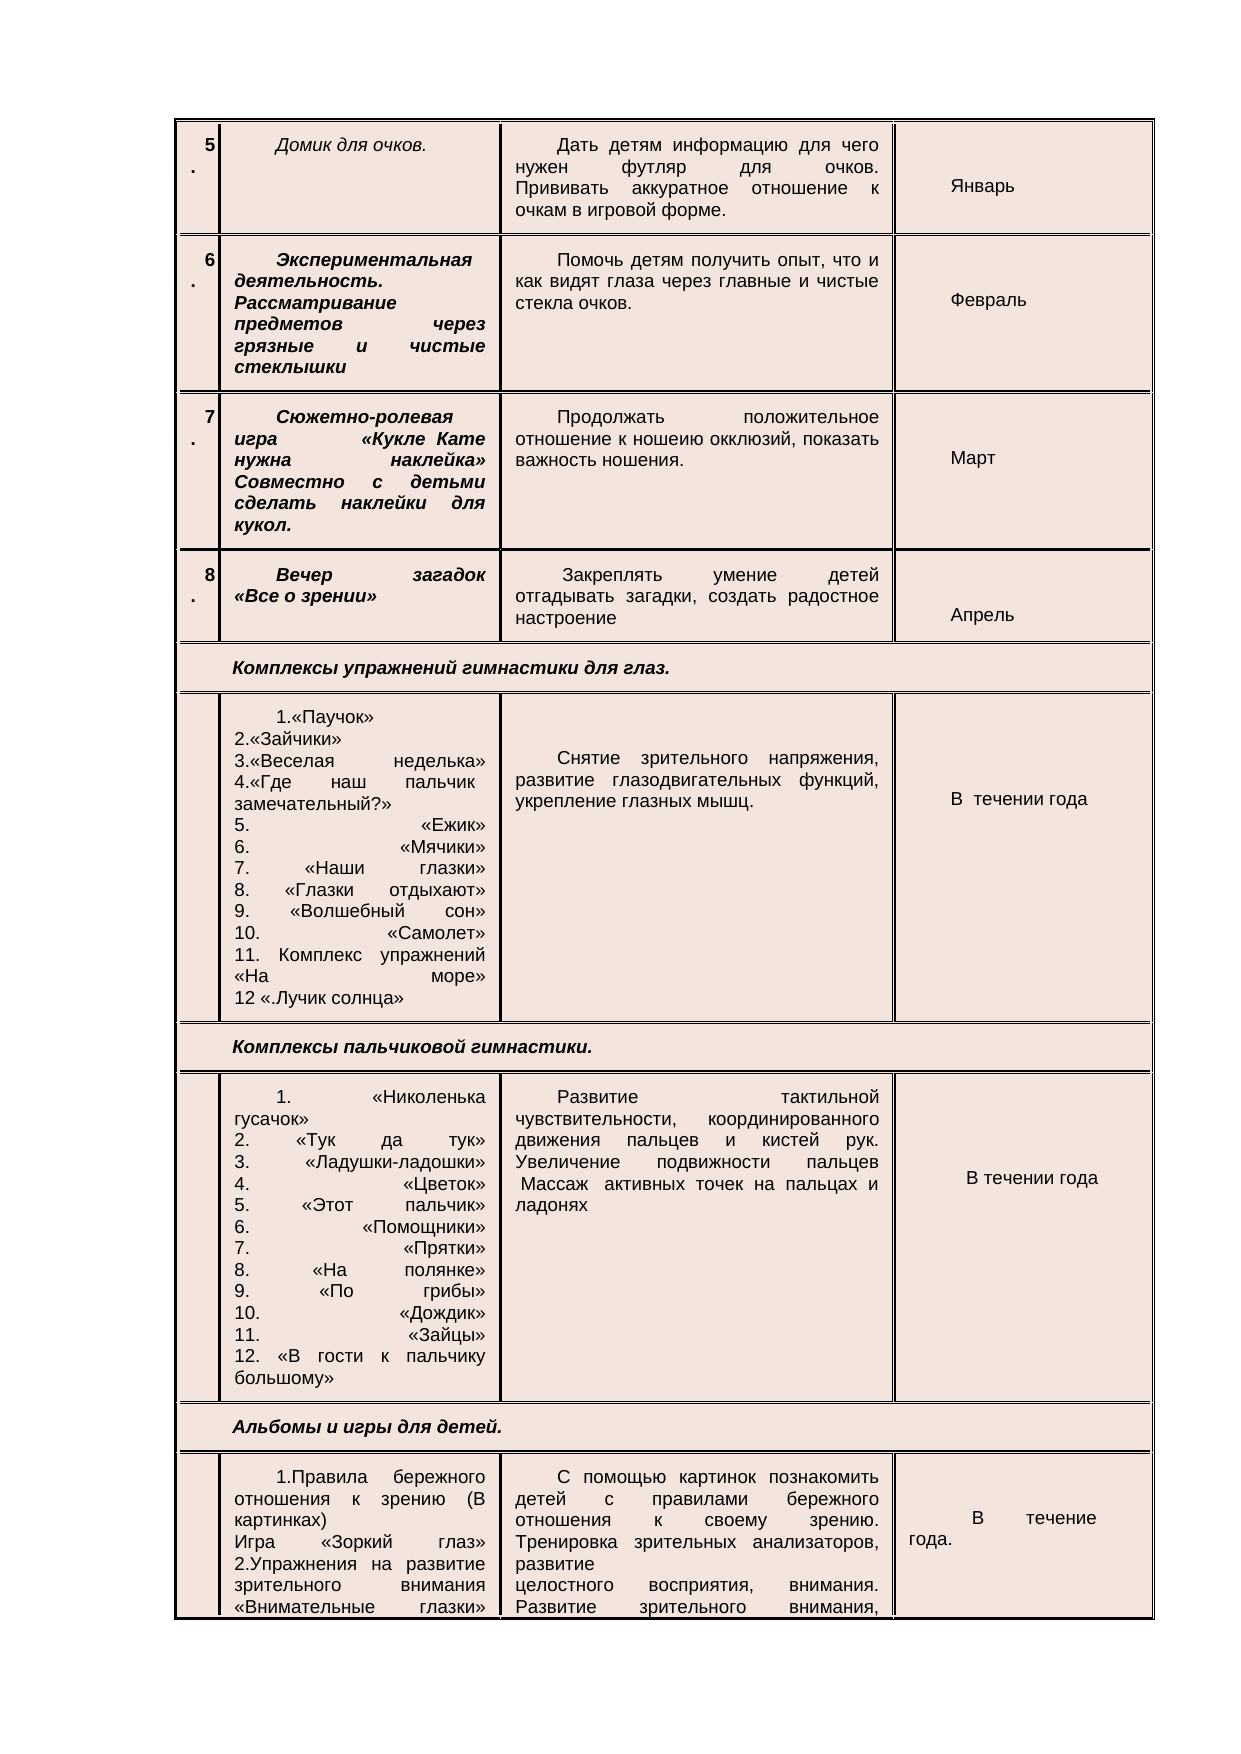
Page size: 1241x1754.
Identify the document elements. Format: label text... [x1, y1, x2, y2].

table_cell Экспериментальная деятельность. Рассматривание предметов через грязные и чистые стеклышки [221, 236, 499, 390]
table_cell 5. [177, 122, 219, 233]
table_cell 1. «Николенька гусачок» 2. «Тук да тук» 3. «Ладушки-ладошки» 4. «Цветок» 5. «Этот пальчик» 6. «Помощники» 7. «Прятки» 8. «На полянке» 9. «По грибы» 10. «Дождик» 11. «Зайцы» 12. «В гости к пальчику большому» [221, 1074, 499, 1401]
table_cell В течении года [894, 691, 1153, 1021]
table_cell [177, 1070, 218, 1401]
table_cell Апрель [896, 548, 1153, 641]
table_cell В течение года. [894, 1450, 1152, 1617]
table_cell Март [896, 390, 1152, 548]
table_cell Февраль [894, 233, 1153, 390]
table_cell Январь [894, 122, 1152, 233]
table_cell Комплексы пальчиковой гимнастики. [176, 1021, 1153, 1070]
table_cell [219, 1454, 500, 1617]
table_cell Закреплять умение детей отгадывать загадки, создать радостное настроение [502, 551, 892, 641]
table_cell Продолжать положительное отношение к ношеию окклюзий, показать важность ношения. [502, 394, 892, 548]
table_cell 7. [177, 390, 218, 548]
table_cell Домик для очков. [219, 122, 500, 233]
table_cell Помочь детям получить опыт, что и как видят глаза через главные и чистые стекла очков. [502, 236, 892, 390]
table_cell Сюжетно-ролевая игра «Кукле Кате нужна наклейка» Совместно с детьми сделать наклейки для кукол. [221, 394, 499, 548]
table_cell Комплексы упражнений гимнастики для глаз. [176, 641, 1153, 691]
table_cell [177, 1450, 219, 1617]
table_cell Снятие зрительного напряжения, развитие глазодвигательных функций, укрепление глазных мышц. [502, 694, 892, 1021]
table_cell Развитие тактильной чувствительности, координированного движения пальцев и кистей рук. Увеличение подвижности пальцев Массаж активных точек на пальцах и ладонях [502, 1074, 892, 1401]
table_cell 1.«Паучок» 2.«Зайчики» 3.«Веселая неделька» 4.«Где наш пальчик замечательный?» 5. «Ежик» 6. «Мячики» 7. «Наши глазки» 8. «Глазки отдыхают» 9. «Волшебный сон» 10. «Самолет» 11. Комплекс упражнений «На море» 12 «.Лучик солнца» [221, 694, 499, 1021]
table_cell В течении года [896, 1070, 1152, 1401]
table_cell 6. [176, 233, 219, 390]
table_cell 8. [176, 548, 218, 641]
table_cell Вечер загадок «Все о зрении» [221, 551, 499, 641]
table_cell Альбомы и игры для детей. [176, 1401, 1153, 1450]
table_cell [176, 691, 219, 1021]
table_cell Дать детям информацию для чего нужен футляр для очков. Прививать аккуратное отношение к очкам в игровой форме. [500, 120, 894, 233]
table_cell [500, 1452, 894, 1617]
